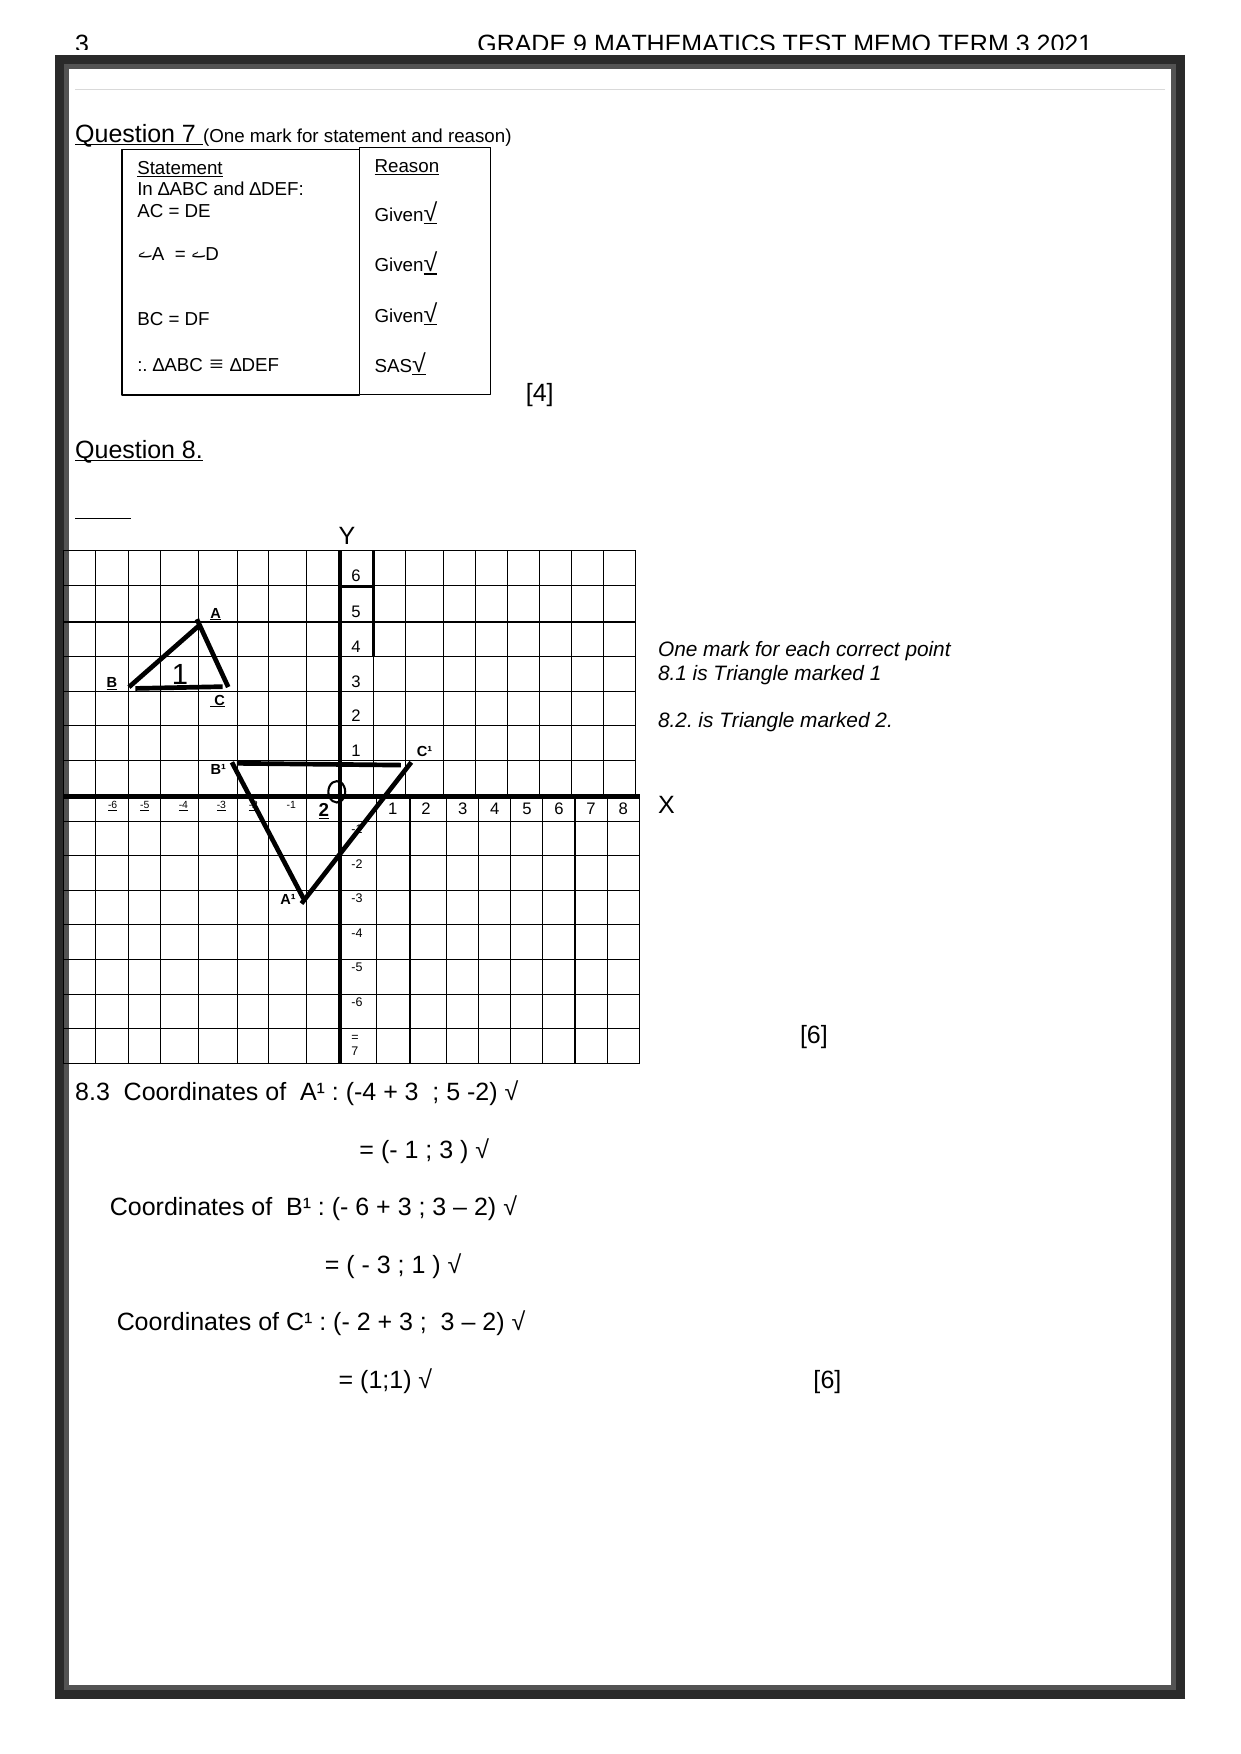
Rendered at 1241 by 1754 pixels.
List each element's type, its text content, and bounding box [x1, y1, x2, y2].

table_cell 4 [342, 623, 372, 656]
table_cell [161, 995, 198, 1028]
table_cell [411, 960, 446, 993]
table_cell [307, 891, 338, 924]
table_header [508, 551, 539, 585]
table_cell [238, 925, 268, 959]
table_cell [604, 692, 635, 725]
table_cell [508, 761, 539, 794]
table_cell [479, 822, 510, 855]
table_cell -2 [342, 856, 376, 890]
text One mark for each correct point [636, 636, 1165, 660]
table_cell [161, 692, 198, 725]
table_cell [447, 960, 478, 993]
table_cell [238, 960, 268, 993]
table_cell [476, 761, 507, 794]
table_cell 2 [342, 692, 373, 725]
table_cell [576, 856, 607, 890]
table_cell [96, 822, 128, 855]
table_cell -3 [199, 799, 237, 821]
table_cell [161, 925, 198, 959]
table_cell -4 [161, 799, 198, 821]
table_header [476, 551, 507, 585]
table_cell [64, 623, 95, 656]
table_cell [161, 586, 198, 621]
text 8.3 Coordinates of A¹ : (-4 + 3 ; 5 -2) √ [75, 1077, 1165, 1106]
table_cell [129, 726, 160, 760]
table_header 6 [342, 551, 372, 585]
table_cell [540, 586, 571, 621]
table_cell [238, 766, 268, 794]
table_cell -3 [342, 891, 376, 924]
table_cell [170, 631, 198, 656]
table_header [129, 551, 160, 585]
table_cell [161, 960, 198, 993]
table_cell C¹ [406, 726, 443, 760]
table_cell [161, 856, 198, 890]
table_cell [307, 657, 338, 691]
table_cell [576, 995, 607, 1028]
table_cell [444, 657, 475, 691]
table_cell [238, 822, 268, 855]
table_cell [411, 995, 446, 1028]
table_cell [444, 692, 475, 725]
table_cell [511, 891, 542, 924]
table_cell -1 [342, 822, 361, 846]
table_cell [479, 960, 510, 993]
table_cell [342, 767, 373, 794]
text X [636, 790, 1165, 818]
table_cell 3 [447, 799, 478, 821]
table_cell [411, 856, 446, 890]
table_cell [572, 692, 603, 725]
table_cell 6 [543, 799, 574, 821]
table_cell [238, 692, 268, 725]
table_cell [447, 995, 478, 1028]
table_cell 1 [161, 657, 198, 685]
table_cell [476, 623, 507, 656]
table_cell [411, 891, 446, 924]
table_cell [238, 657, 268, 691]
table_cell 1 [377, 799, 409, 821]
table_cell [572, 623, 603, 656]
table_cell [511, 995, 542, 1028]
table_cell [406, 692, 443, 725]
table_cell [540, 726, 571, 760]
text Question 8. [75, 435, 1165, 464]
table_cell [508, 623, 539, 656]
table_cell [479, 856, 510, 890]
table_header [96, 551, 128, 585]
table_cell [511, 822, 542, 855]
table_cell [447, 891, 478, 924]
table_cell [307, 995, 338, 1028]
table_cell [479, 995, 510, 1028]
table_cell B [96, 657, 128, 691]
table_cell [269, 1029, 306, 1063]
table_cell -5 [129, 799, 160, 821]
table_cell [129, 960, 160, 993]
table_cell [604, 657, 635, 691]
table_cell [161, 822, 198, 855]
table_header [406, 551, 443, 585]
table_cell [307, 1029, 338, 1063]
table_cell [374, 761, 405, 794]
table_cell [238, 995, 268, 1028]
table_cell [374, 726, 405, 760]
table_cell [608, 1029, 639, 1063]
table_cell 1 [342, 726, 373, 760]
table_cell [199, 657, 237, 691]
table_header [444, 551, 475, 585]
table_cell [543, 856, 574, 890]
table_cell [96, 586, 128, 621]
table_cell [64, 1029, 95, 1063]
table_cell -1 [269, 799, 306, 821]
table_cell -6 [96, 799, 128, 821]
table_cell [96, 995, 128, 1028]
table_cell [96, 925, 128, 959]
table_cell [608, 856, 639, 890]
table_cell 2 [307, 799, 338, 821]
table_cell [316, 862, 338, 890]
table_header [161, 551, 198, 585]
table_cell [576, 891, 607, 924]
table_cell [377, 1029, 409, 1063]
table_cell [238, 586, 268, 621]
table_cell [96, 856, 128, 890]
table_cell [508, 657, 539, 691]
table_cell [269, 623, 306, 656]
table_cell [238, 1029, 268, 1063]
table_cell [543, 891, 574, 924]
text 8.2. is Triangle marked 2. [636, 708, 1165, 732]
table_cell [406, 623, 443, 656]
table_cell [572, 657, 603, 691]
table_cell [476, 586, 507, 621]
text = (- 1 ; 3 ) √ [75, 1135, 1165, 1163]
table_cell [377, 822, 409, 855]
table_cell [96, 692, 128, 725]
table_cell [540, 692, 571, 725]
table_cell -2 [238, 799, 259, 821]
table_cell [129, 761, 160, 794]
table_cell [269, 586, 306, 621]
table_cell [129, 856, 160, 890]
table_cell [406, 761, 443, 794]
table_cell [238, 856, 268, 890]
table_cell [307, 726, 338, 760]
table_cell [64, 995, 95, 1028]
table_cell [604, 623, 635, 656]
table_cell [64, 960, 95, 993]
table_cell [608, 822, 639, 855]
table_cell [576, 1029, 607, 1063]
table_cell [476, 726, 507, 760]
table_header [572, 551, 603, 585]
table_cell [129, 1029, 160, 1063]
table_cell [411, 822, 446, 855]
table_cell [269, 856, 295, 890]
text [6] [640, 1020, 1165, 1048]
table_cell [64, 822, 95, 855]
table_cell [96, 1029, 128, 1063]
table_cell [374, 657, 405, 691]
table_cell [608, 960, 639, 993]
table_cell [307, 925, 338, 959]
table_cell A¹ [269, 891, 306, 924]
table_cell [447, 822, 478, 855]
table_cell [129, 891, 160, 924]
table_cell [199, 995, 237, 1028]
table_cell [307, 692, 338, 725]
table_cell -1 [343, 822, 376, 855]
table_cell [161, 726, 198, 760]
table_cell [161, 623, 196, 654]
table_cell [307, 767, 338, 794]
table_cell [543, 960, 574, 993]
table_cell [411, 1029, 446, 1063]
table_cell =7 [342, 1029, 376, 1063]
table_cell [202, 623, 237, 656]
table_cell [444, 623, 475, 656]
table_cell [129, 925, 160, 959]
table_cell [307, 586, 338, 621]
table_cell [479, 925, 510, 959]
table_cell A [199, 586, 237, 621]
table_cell [576, 822, 607, 855]
table_cell [129, 623, 160, 656]
table_cell [64, 856, 95, 890]
table_cell [96, 623, 128, 656]
table_cell [444, 586, 475, 621]
table_cell [96, 726, 128, 760]
table_cell [476, 657, 507, 691]
table_cell 4 [479, 799, 510, 821]
table_cell [64, 586, 95, 621]
text = ( - 3 ; 1 ) √ [75, 1250, 1165, 1278]
table_cell [374, 692, 405, 725]
table_header [269, 551, 306, 585]
table_cell [406, 586, 443, 621]
table_cell [64, 761, 95, 794]
table_cell 3 [342, 657, 373, 691]
table_header [604, 551, 635, 585]
table_cell [411, 925, 446, 959]
text Y [75, 521, 1165, 550]
table_cell -2 [255, 799, 268, 821]
table_cell [199, 925, 237, 959]
table_cell [269, 692, 306, 725]
table_cell [199, 891, 237, 924]
table_cell [508, 586, 539, 621]
table_cell [543, 1029, 574, 1063]
table_cell [543, 995, 574, 1028]
table_cell [64, 925, 95, 959]
table_cell [64, 657, 95, 691]
table_cell [285, 856, 306, 890]
table_cell [129, 657, 158, 683]
table_cell [540, 657, 571, 691]
table_cell [479, 1029, 510, 1063]
table_cell [543, 925, 574, 959]
table_cell [342, 799, 376, 821]
table_cell [508, 726, 539, 760]
table_cell [307, 623, 338, 656]
table_cell [406, 657, 443, 691]
table_cell [199, 856, 237, 890]
table_cell [604, 761, 635, 794]
table_cell [64, 726, 95, 760]
table_cell [377, 891, 409, 924]
table_cell [64, 799, 95, 821]
table_cell [608, 995, 639, 1028]
table_cell [576, 925, 607, 959]
table_cell [444, 726, 475, 760]
table_cell 7 [576, 799, 607, 821]
table_cell [269, 657, 306, 691]
table_header [238, 551, 268, 585]
table_cell [238, 891, 268, 924]
table_cell -6 [342, 995, 376, 1028]
table_cell [543, 822, 574, 855]
table_cell [447, 925, 478, 959]
table_cell [96, 891, 128, 924]
table_cell [540, 761, 571, 794]
table_cell [64, 891, 95, 924]
text [4] [75, 378, 1165, 406]
table_cell [269, 726, 306, 760]
table_cell [608, 891, 639, 924]
table_cell [572, 726, 603, 760]
table_header [375, 551, 405, 585]
table_cell [129, 995, 160, 1028]
table_cell [269, 822, 306, 855]
table_cell [199, 960, 237, 993]
table_cell 8 [608, 799, 639, 821]
table_cell [377, 995, 409, 1028]
table_cell [64, 692, 95, 725]
table_cell [604, 586, 635, 621]
table_cell [199, 726, 237, 760]
table_cell [269, 995, 306, 1028]
table_cell 5 [511, 799, 542, 821]
table_cell [447, 1029, 478, 1063]
table_cell [269, 960, 306, 993]
table_header [199, 551, 237, 585]
table_cell [129, 664, 160, 691]
table_cell [269, 925, 306, 959]
table_cell B¹ [199, 761, 237, 794]
table_cell [511, 925, 542, 959]
table_header [307, 551, 338, 585]
text Coordinates of C¹ : (- 2 + 3 ; 3 – 2) √ [75, 1307, 1165, 1336]
table_cell [199, 632, 210, 656]
table_cell [377, 960, 409, 993]
table_cell [444, 761, 475, 794]
table_cell [161, 1029, 198, 1063]
table_cell -4 [342, 925, 376, 959]
table_cell [375, 586, 405, 621]
table_cell [479, 891, 510, 924]
table_header [540, 551, 571, 585]
table_cell [129, 586, 160, 621]
table_cell [269, 767, 306, 794]
table_cell C [199, 692, 237, 725]
table_cell [377, 925, 409, 959]
table_cell -5 [342, 960, 376, 993]
table_cell [238, 726, 268, 760]
table_cell [476, 692, 507, 725]
table_cell [572, 761, 603, 794]
table_cell [604, 726, 635, 760]
text = (1;1) √ [6] [75, 1365, 1165, 1393]
table_cell [540, 623, 571, 656]
table_cell [238, 623, 268, 656]
table_cell [307, 822, 338, 855]
table_cell [511, 960, 542, 993]
text Question 7 (One mark for statement and reason) [75, 119, 1165, 148]
table_header [64, 551, 95, 585]
table_cell [447, 856, 478, 890]
table_cell [511, 856, 542, 890]
table_cell [161, 761, 198, 794]
table_cell [129, 692, 160, 725]
table_cell [199, 822, 237, 855]
table_cell 2 [411, 799, 446, 821]
text 8.1 is Triangle marked 1 [636, 660, 1165, 684]
table_cell [129, 822, 160, 855]
table_cell [307, 960, 338, 993]
table_cell [511, 1029, 542, 1063]
text Coordinates of B¹ : (- 6 + 3 ; 3 – 2) √ [75, 1192, 1165, 1221]
table_cell [96, 761, 128, 794]
table_cell [199, 1029, 237, 1063]
table_cell [96, 960, 128, 993]
table_cell [608, 925, 639, 959]
table_cell [377, 856, 409, 890]
table_cell 5 [342, 588, 372, 621]
table_cell [375, 623, 405, 656]
table_cell [576, 960, 607, 993]
table_cell [161, 891, 198, 924]
table_cell [508, 692, 539, 725]
table_cell [307, 856, 334, 890]
table_cell [572, 586, 603, 621]
